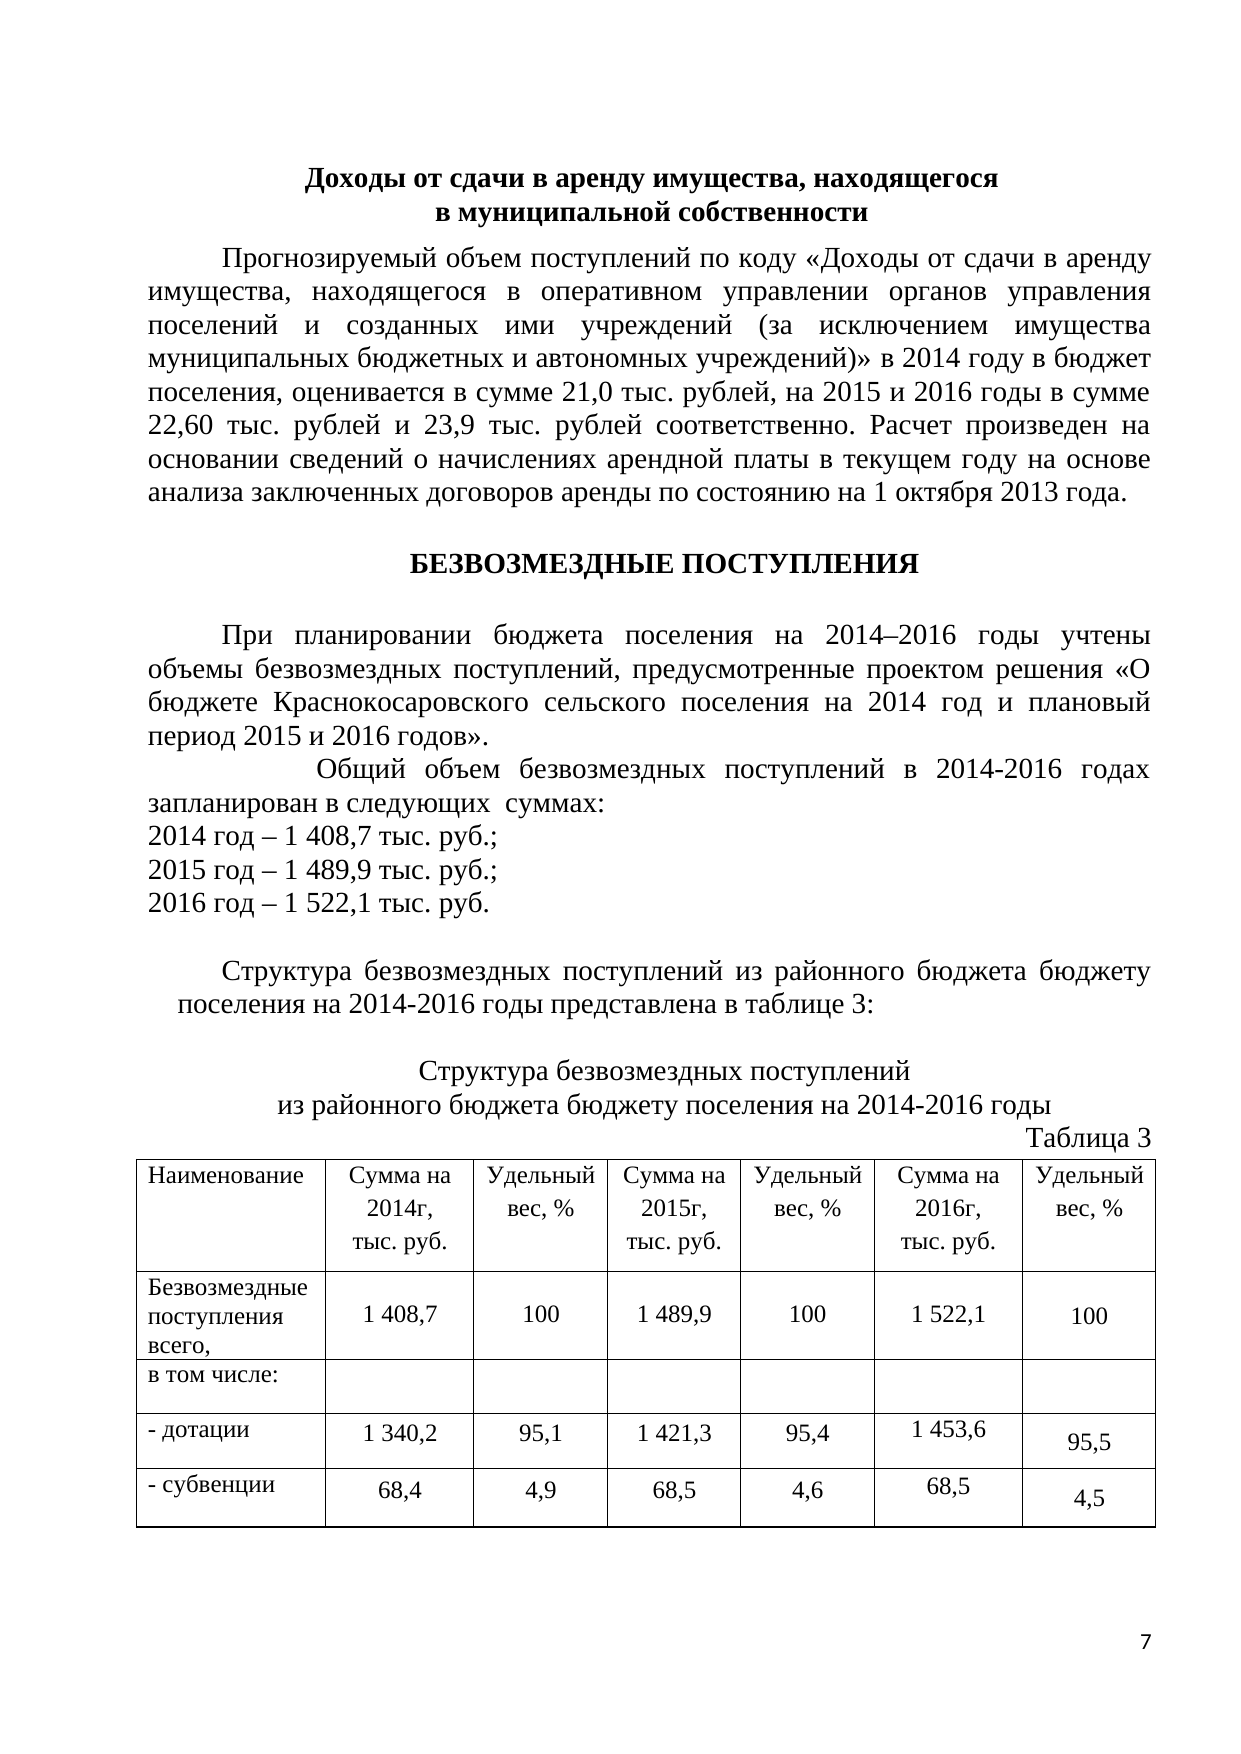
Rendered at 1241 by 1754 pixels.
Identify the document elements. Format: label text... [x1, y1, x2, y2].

table_cell - субвенции [137, 1469, 325, 1526]
text Доходы от сдачи в аренду имущества, находящегося в муниципальной собственности [148, 160, 1156, 227]
table_cell 68,4 [326, 1469, 473, 1526]
table_cell - дотации [137, 1414, 325, 1468]
text Структура безвозмездных поступлений из районного бюджета бюджету поселения на 2014-2016 годы представлена в таблице 3: [177, 953, 1152, 1053]
table_cell 1 421,3 [608, 1414, 740, 1468]
table_cell 68,5 [608, 1469, 740, 1526]
table_cell 1 522,1 [875, 1272, 1022, 1358]
table_header Сумма на 2016г, тыс. руб. [875, 1160, 1022, 1271]
table_cell [608, 1360, 740, 1413]
text Структура безвозмездных поступлений [177, 1053, 1152, 1087]
text 2016 год – 1 522,1 тыс. руб. [148, 886, 1152, 919]
table_cell 4,5 [1023, 1469, 1155, 1526]
table_cell [326, 1360, 473, 1413]
text Общий объем безвозмездных поступлений в 2014-2016 годах запланирован в следующих суммах: [148, 751, 1152, 818]
table_cell 100 [741, 1272, 874, 1358]
table_cell 4,6 [741, 1469, 874, 1526]
table_header Наименование [137, 1160, 325, 1271]
table_cell [875, 1360, 1022, 1413]
text Прогнозируемый объем поступлений по коду «Доходы от сдачи в аренду имущества, находящегося в оперативном управлении органов управления поселений и созданных ими учреждений (за исключением имущества муниципальных бюджетных и автономных учреждений)» в 2014 году в бюджет поселения, оценивается в сумме 21,0 тыс. рублей, на 2015 и 2016 годы в сумме 22,60 тыс. рублей и 23,9 тыс. рублей соответственно. Расчет произведен на основании сведений о начислениях арендной платы в текущем году на основе анализа заключенных договоров аренды по состоянию на 1 октября 2013 года. [148, 240, 1152, 508]
table_cell 4,9 [474, 1469, 607, 1526]
table_cell 95,4 [741, 1414, 874, 1468]
table_header Удельный вес, % [741, 1160, 874, 1271]
table_header Удельный вес, % [474, 1160, 607, 1271]
table_cell 95,5 [1023, 1414, 1155, 1468]
table_cell 95,1 [474, 1414, 607, 1468]
table_header Сумма на 2014г, тыс. руб. [326, 1160, 473, 1271]
table_cell 68,5 [875, 1469, 1022, 1526]
table_cell 100 [1023, 1272, 1155, 1358]
text 2014 год – 1 408,7 тыс. руб.; [148, 818, 1152, 852]
table_cell [1023, 1360, 1155, 1413]
table_cell Безвозмездные поступления всего, [137, 1272, 325, 1358]
text БЕЗВОЗМЕЗДНЫЕ ПОСТУПЛЕНИЯ [177, 547, 1152, 580]
table_cell 1 408,7 [326, 1272, 473, 1358]
table_cell [474, 1360, 607, 1413]
text При планировании бюджета поселения на 2014–2016 годы учтены объемы безвозмездных поступлений, предусмотренные проектом решения «О бюджете Краснокосаровского сельского поселения на 2014 год и плановый период 2015 и 2016 годов». [148, 617, 1152, 751]
table_cell 1 453,6 [875, 1414, 1022, 1468]
table_header Удельный вес, % [1023, 1160, 1155, 1271]
table_cell 1 340,2 [326, 1414, 473, 1468]
text Таблица 3 [177, 1120, 1152, 1154]
table_cell [741, 1360, 874, 1413]
table_header Сумма на 2015г, тыс. руб. [608, 1160, 740, 1271]
text из районного бюджета бюджету поселения на 2014-2016 годы [177, 1087, 1152, 1120]
table_cell 100 [474, 1272, 607, 1358]
table_cell 1 489,9 [608, 1272, 740, 1358]
text 2015 год – 1 489,9 тыс. руб.; [148, 852, 1152, 886]
table_cell в том числе: [137, 1360, 325, 1413]
